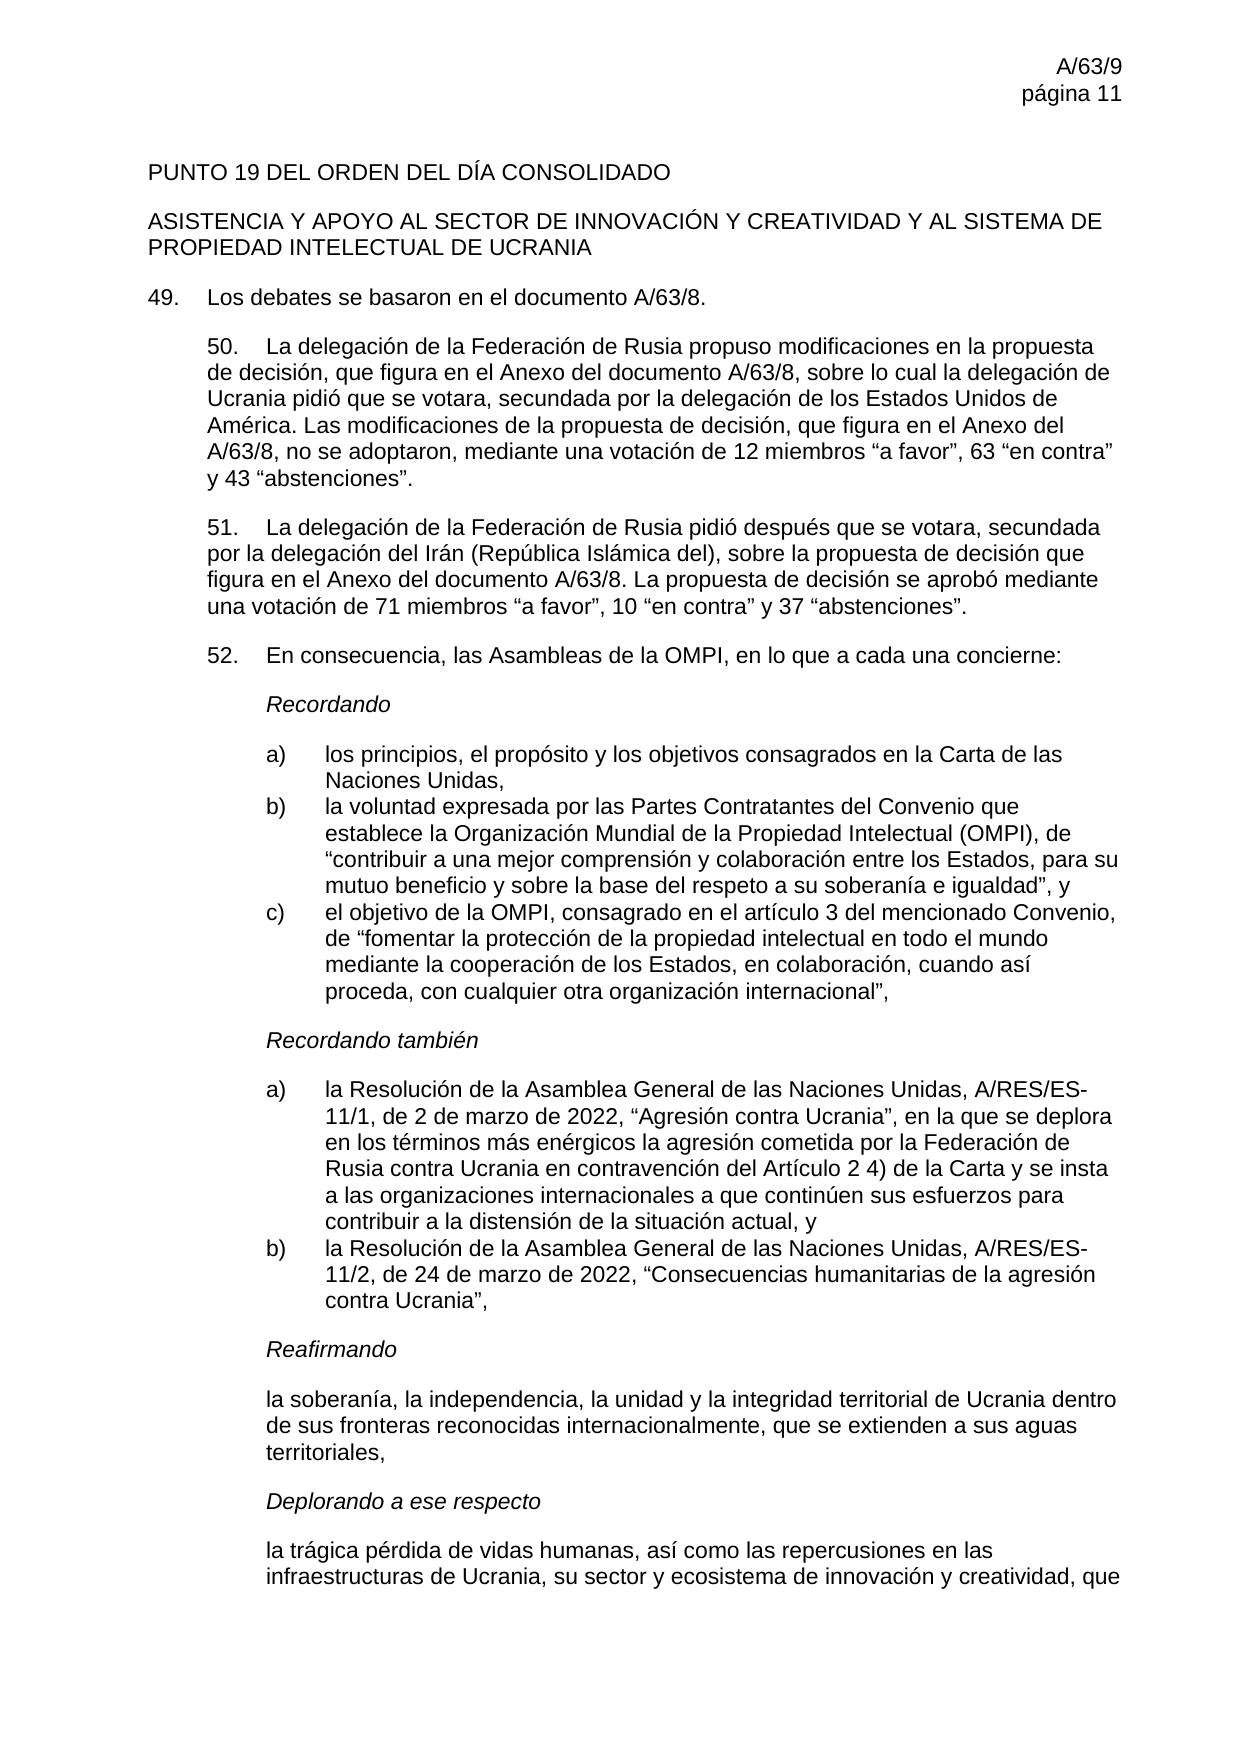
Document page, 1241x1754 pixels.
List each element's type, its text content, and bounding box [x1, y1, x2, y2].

list la Resolución de la Asamblea General de las Naciones Unidas, A/RES/ES-11/1, de 2 de marzo de 2022, “Agresión contra Ucrania”, en la que se deplora en los términos más enérgicos la agresión cometida por la Federación de Rusia contra Ucrania en contravención del Artículo 2 4) de la Carta y se insta a las organizaciones internacionales a que continúen sus esfuerzos para contribuir a la distensión de la situación actual, y [266, 1076, 1122, 1234]
text Recordando [266, 691, 1122, 718]
list la Resolución de la Asamblea General de las Naciones Unidas, A/RES/ES-11/2, de 24 de marzo de 2022, “Consecuencias humanitarias de la agresión contra Ucrania”, [266, 1234, 1122, 1313]
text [266, 1537, 1122, 1590]
text Reafirmando [266, 1336, 1122, 1363]
list los principios, el propósito y los objetivos consagrados en la Carta de las Naciones Unidas, [266, 741, 1122, 793]
text La delegación de la Federación de Rusia pidió después que se votara, secundada por la delegación del Irán (República Islámica del), sobre la propuesta de decisión que figura en el Anexo del documento A/63/8. La propuesta de decisión se aprobó mediante una votación de 71 miembros “a favor”, 10 “en contra” y 37 “abstenciones”. [207, 514, 1122, 619]
text Asistencia y apoyo al sector de innovación y creatividad y al sistema de propiedad intelectual de Ucrania [148, 208, 1122, 261]
text Los debates se basaron en el documento A/63/8. [148, 283, 1122, 310]
text la soberanía, la independencia, la unidad y la integridad territorial de Ucrania dentro de sus fronteras reconocidas internacionalmente, que se extienden a sus aguas territoriales, [266, 1386, 1122, 1465]
text Deplorando a ese respecto [266, 1488, 1122, 1514]
text En consecuencia, las Asambleas de la OMPI, en lo que a cada una concierne: [207, 642, 1122, 668]
subtitle PUNTO 19 DEL ORDEN DEL DÍA CONSOLIDADO [148, 158, 1122, 185]
list el objetivo de la OMPI, consagrado en el artículo 3 del mencionado Convenio, de “fomentar la protección de la propiedad intelectual en todo el mundo mediante la cooperación de los Estados, en colaboración, cuando así proceda, con cualquier otra organización internacional”, [266, 899, 1122, 1004]
list la voluntad expresada por las Partes Contratantes del Convenio que establece la Organización Mundial de la Propiedad Intelectual (OMPI), de “contribuir a una mejor comprensión y colaboración entre los Estados, para su mutuo beneficio y sobre la base del respeto a su soberanía e igualdad”, y [266, 793, 1122, 899]
text La delegación de la Federación de Rusia propuso modificaciones en la propuesta de decisión, que figura en el Anexo del documento A/63/8, sobre lo cual la delegación de Ucrania pidió que se votara, secundada por la delegación de los Estados Unidos de América. Las modificaciones de la propuesta de decisión, que figura en el Anexo del A/63/8, no se adoptaron, mediante una votación de 12 miembros “a favor”, 63 “en contra” y 43 “abstenciones”. [207, 333, 1122, 491]
text Recordando también [266, 1027, 1122, 1053]
